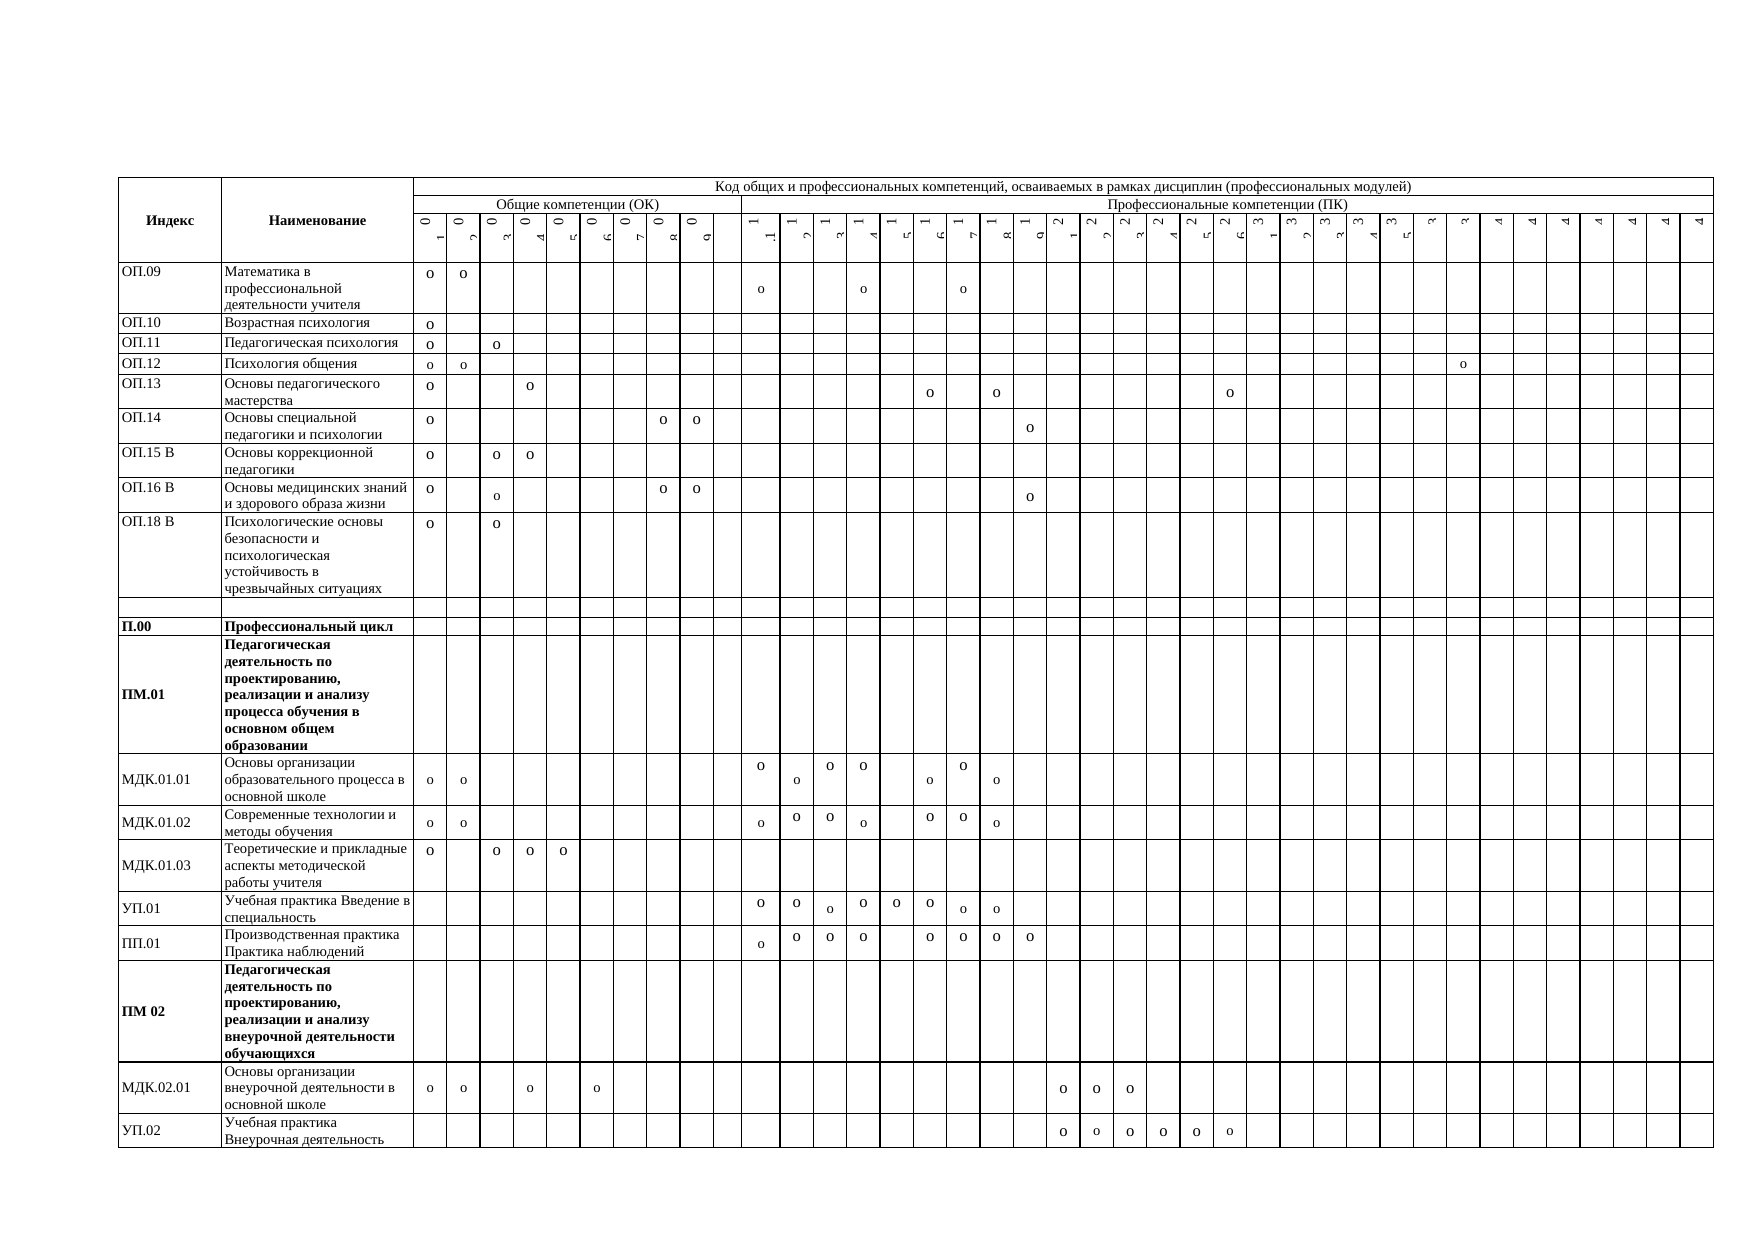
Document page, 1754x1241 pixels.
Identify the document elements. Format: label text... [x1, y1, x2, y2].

table_cell [1314, 961, 1346, 1061]
table_cell [714, 409, 741, 443]
table_cell [714, 840, 741, 891]
table_cell [1147, 1063, 1179, 1113]
table_cell Психология общения [222, 354, 413, 373]
table_cell [481, 926, 513, 960]
table_cell [1347, 314, 1379, 333]
table_cell [1681, 375, 1713, 408]
table_cell [1381, 334, 1413, 353]
table_cell [1047, 892, 1079, 925]
table_cell [1081, 806, 1113, 839]
table_cell [847, 1063, 879, 1113]
table_cell [947, 478, 979, 512]
table_cell [1647, 892, 1679, 925]
table_cell [914, 513, 946, 597]
table_cell о [447, 754, 479, 804]
table_cell [1614, 754, 1646, 804]
table_cell [1681, 754, 1713, 804]
table_cell [681, 926, 713, 960]
table_cell [1414, 409, 1446, 443]
table_cell [581, 478, 613, 512]
table_cell [1147, 513, 1179, 597]
table_cell [1547, 840, 1579, 891]
table_cell 1.8 [981, 214, 1013, 262]
table_cell Педагогическая психология [222, 334, 413, 353]
table_cell [1081, 444, 1113, 477]
table_cell [1447, 1063, 1479, 1113]
table_cell [1247, 478, 1279, 512]
table_cell [1481, 375, 1513, 408]
table_cell [742, 1063, 779, 1113]
table_cell [1081, 840, 1113, 891]
table_cell [481, 1114, 513, 1147]
table_cell [1247, 263, 1279, 313]
table_cell [714, 618, 741, 635]
table_cell [814, 334, 846, 353]
table_cell о [981, 754, 1013, 804]
table_cell [647, 334, 679, 353]
table_cell [1514, 892, 1546, 925]
table_cell Основы специальной педагогики и психологии [222, 409, 413, 443]
table_cell [1047, 840, 1079, 891]
table_cell о [1081, 1063, 1113, 1113]
table_cell 4.3 [1547, 214, 1579, 262]
table_cell [547, 334, 579, 353]
table_cell 2.1 [1047, 214, 1079, 262]
table_cell [1181, 314, 1213, 333]
table_cell [781, 478, 813, 512]
table_cell [547, 314, 579, 333]
table_cell [1047, 478, 1079, 512]
table_cell 06 [581, 214, 613, 262]
table_cell о [647, 478, 679, 512]
table_cell [681, 961, 713, 1061]
table_cell [1614, 375, 1646, 408]
table_cell [742, 478, 779, 512]
table_cell [1447, 375, 1479, 408]
table_cell [1247, 314, 1279, 333]
table_cell [681, 375, 713, 408]
table_cell 1.4 [847, 214, 879, 262]
table_cell о [742, 806, 779, 839]
table_cell [1014, 1114, 1046, 1147]
table_cell [1247, 598, 1279, 617]
table_cell [881, 1063, 913, 1113]
table_cell [1214, 409, 1246, 443]
table_cell [814, 1063, 846, 1113]
table_cell ОП.18 В [119, 513, 221, 597]
table_cell [1114, 598, 1146, 617]
table_cell [1547, 375, 1579, 408]
table_cell [1314, 618, 1346, 635]
table_cell [1247, 926, 1279, 960]
table_cell [1481, 636, 1513, 753]
table_cell [1681, 314, 1713, 333]
table_cell [1647, 375, 1679, 408]
table_cell ОП.12 [119, 354, 221, 373]
table_cell [947, 314, 979, 333]
table_cell [681, 263, 713, 313]
table_cell [1514, 513, 1546, 597]
table_cell [1581, 354, 1613, 373]
table_cell [1581, 444, 1613, 477]
table_cell о [481, 513, 513, 597]
table_cell [1547, 636, 1579, 753]
table_cell [1347, 1063, 1379, 1113]
table_cell [1347, 263, 1379, 313]
table_cell [714, 1063, 741, 1113]
table_cell [1247, 513, 1279, 597]
table_cell Математика в профессиональной деятельности учителя [222, 263, 413, 313]
table_cell о [1014, 409, 1046, 443]
table_cell [1247, 1114, 1279, 1147]
table_cell [581, 636, 613, 753]
table_cell [681, 806, 713, 839]
table_cell [647, 806, 679, 839]
table_cell [1514, 961, 1546, 1061]
table_cell [647, 444, 679, 477]
table_cell [1447, 636, 1479, 753]
table_cell [681, 1063, 713, 1113]
table_cell [1514, 1063, 1546, 1113]
table_cell [1114, 840, 1146, 891]
table_cell [1414, 334, 1446, 353]
table_cell [781, 513, 813, 597]
table_cell [414, 926, 446, 960]
table_cell [1681, 263, 1713, 313]
table_cell [1314, 513, 1346, 597]
table_cell 2.4 [1147, 214, 1179, 262]
table_cell Психологические основы безопасности и психологическая устойчивость в чрезвычайных ситуациях [222, 513, 413, 597]
table_cell [581, 314, 613, 333]
table_cell [1647, 926, 1679, 960]
table_cell [1347, 334, 1379, 353]
table_cell [1314, 892, 1346, 925]
table_cell [547, 926, 579, 960]
table_cell [647, 636, 679, 753]
table_cell о [581, 1063, 613, 1113]
table_cell [1014, 334, 1046, 353]
table_cell [1347, 754, 1379, 804]
table_cell [781, 1063, 813, 1113]
table_cell [1114, 314, 1146, 333]
table_cell о [647, 409, 679, 443]
table_cell [1214, 334, 1246, 353]
table_cell [647, 926, 679, 960]
table_cell [742, 636, 779, 753]
table_cell [1247, 636, 1279, 753]
table_cell МДК.02.01 [119, 1063, 221, 1113]
table_cell МДК.01.03 [119, 840, 221, 891]
table_cell [1481, 598, 1513, 617]
table_cell 3.3 [1314, 214, 1346, 262]
table_cell [1514, 444, 1546, 477]
table_cell [1014, 806, 1046, 839]
table_cell [1281, 840, 1313, 891]
table_cell [1114, 961, 1146, 1061]
table_cell [847, 354, 879, 373]
table_cell [1547, 409, 1579, 443]
table_cell 1.2 [781, 214, 813, 262]
table_cell [881, 478, 913, 512]
table_cell [1514, 754, 1546, 804]
table_cell [781, 375, 813, 408]
table_cell [481, 598, 513, 617]
table_cell [881, 354, 913, 373]
table_cell [447, 840, 479, 891]
table_cell [1281, 754, 1313, 804]
table_cell [1114, 513, 1146, 597]
table_cell о [1147, 1114, 1179, 1147]
table_cell [1514, 926, 1546, 960]
table_cell [1381, 961, 1413, 1061]
table_cell о [881, 892, 913, 925]
table_cell [1381, 892, 1413, 925]
table_cell [1414, 598, 1446, 617]
table_cell Основы медицинских знаний и здорового образа жизни [222, 478, 413, 512]
table_cell [1014, 840, 1046, 891]
table_cell [814, 961, 846, 1061]
table_cell [414, 892, 446, 925]
table_cell [714, 513, 741, 597]
table_cell [1347, 444, 1379, 477]
table_cell о [414, 513, 446, 597]
table_cell [847, 1114, 879, 1147]
table_cell [714, 334, 741, 353]
table_cell [1681, 1114, 1713, 1147]
table_cell [1014, 892, 1046, 925]
table_cell МДК.01.01 [119, 754, 221, 804]
table_cell [781, 444, 813, 477]
table_cell [1114, 334, 1146, 353]
table_cell [1147, 598, 1179, 617]
table_cell [1614, 840, 1646, 891]
table_cell [981, 334, 1013, 353]
table_cell 04 [514, 214, 546, 262]
table_cell 1.1 [742, 214, 779, 262]
table_cell [1347, 375, 1379, 408]
table_cell [681, 840, 713, 891]
table_cell [1414, 926, 1446, 960]
table_cell [1547, 961, 1579, 1061]
table_cell [1481, 334, 1513, 353]
table_cell [581, 334, 613, 353]
table_cell [914, 1063, 946, 1113]
table_cell [1581, 1114, 1613, 1147]
table_cell [714, 806, 741, 839]
table_cell [614, 409, 646, 443]
table_cell [881, 513, 913, 597]
table_cell [1281, 1114, 1313, 1147]
table_cell о [814, 754, 846, 804]
table_cell [581, 892, 613, 925]
table_cell 3.7 [1447, 214, 1479, 262]
table_cell [1314, 334, 1346, 353]
table_cell [447, 478, 479, 512]
table_cell [814, 1114, 846, 1147]
table_cell [1681, 598, 1713, 617]
table_cell [1147, 478, 1179, 512]
table_cell [1114, 375, 1146, 408]
table_cell [1581, 754, 1613, 804]
table_cell [1414, 375, 1446, 408]
table_cell [1014, 754, 1046, 804]
table_cell [1314, 926, 1346, 960]
table_cell [614, 754, 646, 804]
table_cell [981, 354, 1013, 373]
table_cell о [847, 892, 879, 925]
table_cell [1447, 926, 1479, 960]
table_cell [714, 354, 741, 373]
table_cell [1414, 892, 1446, 925]
table_cell Общие компетенции (ОК) [414, 196, 741, 213]
table_cell [881, 1114, 913, 1147]
table_cell о [847, 754, 879, 804]
table_cell [981, 263, 1013, 313]
table_cell о [1047, 1114, 1079, 1147]
table_cell [681, 354, 713, 373]
table_cell [1381, 806, 1413, 839]
table_cell [481, 806, 513, 839]
table_cell ОП.15 В [119, 444, 221, 477]
table_cell [581, 375, 613, 408]
table_cell [1081, 375, 1113, 408]
table_cell [1547, 754, 1579, 804]
table_cell [1614, 354, 1646, 373]
table_cell [814, 636, 846, 753]
table_cell [614, 961, 646, 1061]
table_cell [881, 314, 913, 333]
table_cell [1147, 806, 1179, 839]
table_cell [947, 636, 979, 753]
table_cell [947, 513, 979, 597]
table_cell [614, 263, 646, 313]
table_cell [1481, 1063, 1513, 1113]
table_cell [581, 1114, 613, 1147]
table_cell [1414, 961, 1446, 1061]
table_cell [914, 334, 946, 353]
table_cell [1081, 409, 1113, 443]
table_cell [714, 263, 741, 313]
table_cell [1247, 892, 1279, 925]
table_cell [481, 263, 513, 313]
table_cell [981, 478, 1013, 512]
table_cell [1514, 636, 1546, 753]
table_cell [647, 263, 679, 313]
table_cell [1447, 806, 1479, 839]
table_cell [1181, 636, 1213, 753]
table_cell [1314, 636, 1346, 753]
table_cell [614, 1063, 646, 1113]
table_cell 4.4 [1581, 214, 1613, 262]
table_cell о [481, 478, 513, 512]
table_cell [1181, 961, 1213, 1061]
table_cell [1647, 806, 1679, 839]
table_cell [1381, 375, 1413, 408]
table_cell [981, 513, 1013, 597]
table_cell [1114, 892, 1146, 925]
table_cell [1214, 840, 1246, 891]
table_cell о [742, 754, 779, 804]
table_cell [1047, 409, 1079, 443]
table_cell о [1214, 1114, 1246, 1147]
table_cell о [847, 926, 879, 960]
table_cell [981, 409, 1013, 443]
table_cell [447, 375, 479, 408]
table_cell [581, 754, 613, 804]
table_cell [1547, 263, 1579, 313]
table_cell [1447, 334, 1479, 353]
table_cell [481, 1063, 513, 1113]
table_cell [881, 375, 913, 408]
table_cell о [414, 375, 446, 408]
table_cell [447, 1114, 479, 1147]
table_cell о [481, 444, 513, 477]
table_cell [781, 409, 813, 443]
table_cell [1647, 314, 1679, 333]
table_cell [1447, 409, 1479, 443]
table_cell [1181, 334, 1213, 353]
table_cell [681, 314, 713, 333]
table_cell [1481, 892, 1513, 925]
table_cell [614, 1114, 646, 1147]
table_cell 3.6 [1414, 214, 1446, 262]
table_cell [447, 926, 479, 960]
table_cell [1281, 1063, 1313, 1113]
table_cell МДК.01.02 [119, 806, 221, 839]
table_cell 09 [681, 214, 713, 262]
table_cell о [981, 892, 1013, 925]
table_cell [881, 961, 913, 1061]
table_cell [1481, 1114, 1513, 1147]
table_cell [414, 636, 446, 753]
table_cell [1647, 513, 1679, 597]
table_cell [1247, 334, 1279, 353]
table_cell [514, 892, 546, 925]
table_cell [547, 754, 579, 804]
table_cell [1381, 314, 1413, 333]
table_cell [1081, 478, 1113, 512]
table_cell [1314, 1114, 1346, 1147]
table_cell [414, 1114, 446, 1147]
table_cell П.00 [119, 618, 221, 635]
table_cell [481, 618, 513, 635]
table_cell [914, 840, 946, 891]
table_cell [1281, 926, 1313, 960]
table_cell [1047, 334, 1079, 353]
table_cell [1647, 409, 1679, 443]
table_cell 4.2 [1514, 214, 1546, 262]
table_cell о [481, 334, 513, 353]
table_cell [1347, 409, 1379, 443]
table_cell [647, 754, 679, 804]
table_cell о [781, 806, 813, 839]
table_cell [1647, 840, 1679, 891]
table_cell [1081, 598, 1113, 617]
table_cell 3.1 [1247, 214, 1279, 262]
table_cell [514, 354, 546, 373]
table_cell [547, 1063, 579, 1113]
table_cell [1347, 636, 1379, 753]
table_cell [1681, 334, 1713, 353]
table_cell [1414, 314, 1446, 333]
table_cell [547, 892, 579, 925]
table_cell 2.3 [1114, 214, 1146, 262]
table_cell [1314, 598, 1346, 617]
table_cell Современные технологии и методы обучения [222, 806, 413, 839]
table_cell [914, 636, 946, 753]
table_cell о [514, 444, 546, 477]
table_cell Основы коррекционной педагогики [222, 444, 413, 477]
table_cell [1681, 409, 1713, 443]
table_cell [981, 618, 1013, 635]
table_cell [414, 618, 446, 635]
table_cell о [447, 354, 479, 373]
table_cell [1147, 263, 1179, 313]
table_cell ОП.10 [119, 314, 221, 333]
table_cell [1514, 478, 1546, 512]
table_cell о [947, 754, 979, 804]
table_cell [847, 314, 879, 333]
table_cell о [781, 926, 813, 960]
table_cell [647, 961, 679, 1061]
table_cell [1481, 513, 1513, 597]
table_cell о [414, 409, 446, 443]
table_cell [714, 892, 741, 925]
table_cell [681, 444, 713, 477]
table_cell [481, 961, 513, 1061]
table_cell [742, 409, 779, 443]
table_cell [581, 926, 613, 960]
table_cell [1047, 806, 1079, 839]
table_cell [1181, 806, 1213, 839]
table_cell Основы педагогического мастерства [222, 375, 413, 408]
table_cell [714, 314, 741, 333]
table_cell [1247, 1063, 1279, 1113]
table_cell [481, 636, 513, 753]
table_cell [681, 892, 713, 925]
table_cell [1181, 375, 1213, 408]
table_cell [1547, 926, 1579, 960]
table_cell [1647, 598, 1679, 617]
table_cell [947, 444, 979, 477]
table_cell [781, 334, 813, 353]
table_cell [1581, 636, 1613, 753]
table_cell [1547, 806, 1579, 839]
table_cell Педагогическая деятельность по проектированию, реализации и анализу процесса обучения в основном общем образовании [222, 636, 413, 753]
table_cell [1514, 598, 1546, 617]
table_cell [914, 444, 946, 477]
table_cell [847, 334, 879, 353]
table_cell [1081, 314, 1113, 333]
table_cell [1047, 598, 1079, 617]
table_cell [547, 598, 579, 617]
table_cell 01 [414, 214, 446, 262]
table_cell 4.6 [1647, 214, 1679, 262]
table_cell ПМ 02 [119, 961, 221, 1061]
table_cell [881, 840, 913, 891]
table_cell [647, 354, 679, 373]
table_cell [914, 961, 946, 1061]
table_cell [981, 1063, 1013, 1113]
table_cell [1581, 263, 1613, 313]
table_cell [1581, 961, 1613, 1061]
table_cell о [514, 375, 546, 408]
table_cell [714, 375, 741, 408]
table_cell 05 [547, 214, 579, 262]
table_cell о [681, 409, 713, 443]
table_cell [547, 354, 579, 373]
table_cell [1414, 1063, 1446, 1113]
table_cell [647, 840, 679, 891]
table_cell 02 [447, 214, 479, 262]
table_cell [781, 636, 813, 753]
table_cell [1181, 598, 1213, 617]
table_cell [947, 598, 979, 617]
table_cell ОП.09 [119, 263, 221, 313]
table_cell [1514, 409, 1546, 443]
table_cell [1047, 263, 1079, 313]
table_cell [1314, 314, 1346, 333]
table_cell Основы организации образовательного процесса в основной школе [222, 754, 413, 804]
table_cell [847, 375, 879, 408]
table_cell 1.6 [914, 214, 946, 262]
table_cell [1614, 1063, 1646, 1113]
table_cell [742, 314, 779, 333]
table_cell [1581, 478, 1613, 512]
table_cell [614, 840, 646, 891]
table_cell [481, 375, 513, 408]
table_cell [1114, 478, 1146, 512]
table_cell [881, 636, 913, 753]
table_cell [881, 598, 913, 617]
table_cell [1381, 409, 1413, 443]
table_cell [914, 409, 946, 443]
table_cell [1481, 478, 1513, 512]
table_cell [1481, 263, 1513, 313]
table_cell [847, 409, 879, 443]
table_cell [1181, 754, 1213, 804]
table_cell [1681, 892, 1713, 925]
table_cell 4.1 [1481, 214, 1513, 262]
table_cell [1047, 926, 1079, 960]
table_cell [514, 263, 546, 313]
table_cell [781, 1114, 813, 1147]
table_cell [1381, 354, 1413, 373]
table_cell [714, 214, 741, 262]
table_cell [1081, 334, 1113, 353]
table_cell [614, 444, 646, 477]
table_cell о [447, 806, 479, 839]
table_cell [581, 444, 613, 477]
table_cell [1381, 598, 1413, 617]
table_cell ОП.14 [119, 409, 221, 443]
table_cell [1314, 1063, 1346, 1113]
table_cell о [414, 334, 446, 353]
table_cell [1047, 354, 1079, 373]
table_cell [1314, 840, 1346, 891]
table_cell [914, 354, 946, 373]
table_cell [1347, 354, 1379, 373]
table_cell [1447, 598, 1479, 617]
table_cell [1247, 806, 1279, 839]
table_cell [881, 444, 913, 477]
table_cell [1181, 840, 1213, 891]
table_cell [1281, 334, 1313, 353]
table_cell 2.2 [1081, 214, 1113, 262]
table_cell [847, 618, 879, 635]
table_cell [514, 618, 546, 635]
table_cell [1381, 636, 1413, 753]
table_cell [1081, 636, 1113, 753]
table_cell [1447, 840, 1479, 891]
table_cell [814, 513, 846, 597]
table_cell [581, 598, 613, 617]
table_cell [947, 375, 979, 408]
table_cell [647, 618, 679, 635]
table_cell [1414, 806, 1446, 839]
table_cell [1281, 263, 1313, 313]
table_cell [547, 618, 579, 635]
table_cell 1.7 [947, 214, 979, 262]
table_cell [714, 961, 741, 1061]
table_cell [681, 334, 713, 353]
table_cell [1181, 409, 1213, 443]
table_cell [1247, 444, 1279, 477]
table_cell [881, 409, 913, 443]
table_cell [1214, 961, 1246, 1061]
table_cell [1247, 375, 1279, 408]
table_cell [781, 354, 813, 373]
table_cell [614, 598, 646, 617]
table_cell [614, 375, 646, 408]
table_cell [742, 354, 779, 373]
table_cell о [914, 806, 946, 839]
table_cell [1481, 926, 1513, 960]
table_cell [514, 598, 546, 617]
table_cell [514, 314, 546, 333]
table_cell [1614, 314, 1646, 333]
table_cell 07 [614, 214, 646, 262]
table_cell о [981, 926, 1013, 960]
table_cell о [414, 478, 446, 512]
table_cell [1547, 1063, 1579, 1113]
table_cell [947, 961, 979, 1061]
table_cell [1147, 892, 1179, 925]
table_cell [514, 926, 546, 960]
table_cell [447, 444, 479, 477]
table_cell о [947, 926, 979, 960]
table_cell [1014, 598, 1046, 617]
table_cell [1147, 334, 1179, 353]
table_cell [1647, 754, 1679, 804]
table_cell [514, 754, 546, 804]
table_cell [1647, 961, 1679, 1061]
table_cell ПП.01 [119, 926, 221, 960]
table_cell [1114, 754, 1146, 804]
table_cell о [414, 806, 446, 839]
table_cell [1447, 513, 1479, 597]
table_cell [1314, 409, 1346, 443]
table_cell [1347, 840, 1379, 891]
table_cell [1147, 636, 1179, 753]
table_cell [1214, 926, 1246, 960]
table_cell [414, 598, 446, 617]
table_cell о [1181, 1114, 1213, 1147]
table_cell [1581, 334, 1613, 353]
table_cell [1281, 354, 1313, 373]
table_cell 2.5 [1181, 214, 1213, 262]
table_cell [1614, 892, 1646, 925]
table_cell [1181, 478, 1213, 512]
table_cell [1181, 1063, 1213, 1113]
table_cell [547, 1114, 579, 1147]
table_cell [1314, 263, 1346, 313]
table_cell [1447, 478, 1479, 512]
table_cell [1314, 806, 1346, 839]
table_cell о [914, 926, 946, 960]
table_cell [1481, 618, 1513, 635]
table_cell [847, 478, 879, 512]
table_cell [1214, 314, 1246, 333]
table_cell [1514, 334, 1546, 353]
table_cell [1014, 1063, 1046, 1113]
table_cell [1347, 806, 1379, 839]
table_cell [914, 314, 946, 333]
table_cell [914, 478, 946, 512]
table_cell [1214, 892, 1246, 925]
table_cell [1614, 926, 1646, 960]
table_cell [681, 636, 713, 753]
table_cell о [814, 806, 846, 839]
table_cell [1681, 618, 1713, 635]
table_cell 3.2 [1281, 214, 1313, 262]
table_cell [1347, 513, 1379, 597]
table_cell [814, 478, 846, 512]
table_cell [742, 444, 779, 477]
table_cell [1647, 444, 1679, 477]
table_cell [1281, 314, 1313, 333]
table_cell о [814, 892, 846, 925]
table_cell [1214, 513, 1246, 597]
table_cell [947, 840, 979, 891]
table_cell [1281, 961, 1313, 1061]
table_cell [647, 513, 679, 597]
table_cell [1681, 636, 1713, 753]
table_cell Профессиональные компетенции (ПК) [742, 196, 1713, 213]
table_cell [1514, 314, 1546, 333]
table_cell [1447, 314, 1479, 333]
table_cell [1614, 444, 1646, 477]
table_cell [1081, 754, 1113, 804]
table_cell [1514, 354, 1546, 373]
table_cell [1181, 354, 1213, 373]
table_cell [647, 314, 679, 333]
table_cell [1081, 354, 1113, 373]
table_cell [1581, 840, 1613, 891]
table_cell [1314, 444, 1346, 477]
table_cell [447, 636, 479, 753]
table_cell [1081, 618, 1113, 635]
table_cell [814, 263, 846, 313]
table_cell [1581, 892, 1613, 925]
table_cell [742, 334, 779, 353]
table_cell [547, 961, 579, 1061]
table_cell о [914, 375, 946, 408]
table_cell о [514, 1063, 546, 1113]
table_cell [1681, 1063, 1713, 1113]
table_cell [1047, 618, 1079, 635]
table_cell Профессиональный цикл [222, 618, 413, 635]
table_cell [1147, 926, 1179, 960]
table_cell [447, 598, 479, 617]
table_cell [881, 334, 913, 353]
table_cell [1647, 478, 1679, 512]
table_cell [1147, 444, 1179, 477]
table_cell [981, 598, 1013, 617]
table_cell [1681, 354, 1713, 373]
table_cell [581, 409, 613, 443]
table_cell [581, 806, 613, 839]
table_cell о [547, 840, 579, 891]
table_cell [742, 375, 779, 408]
table_cell [1014, 263, 1046, 313]
table_cell 3.4 [1347, 214, 1379, 262]
table_cell о [447, 263, 479, 313]
table_cell [814, 314, 846, 333]
table_cell [1681, 478, 1713, 512]
table_cell [614, 892, 646, 925]
table_cell [614, 806, 646, 839]
table_cell [1081, 263, 1113, 313]
table_cell [1581, 513, 1613, 597]
table_cell [1047, 444, 1079, 477]
table_cell [581, 263, 613, 313]
table_cell [1147, 314, 1179, 333]
table_cell [1547, 618, 1579, 635]
table_cell [881, 926, 913, 960]
table_cell [1447, 754, 1479, 804]
table_cell о [1014, 478, 1046, 512]
table_cell [547, 375, 579, 408]
table_cell о [1081, 1114, 1113, 1147]
table_cell [1347, 618, 1379, 635]
table_cell [1381, 263, 1413, 313]
table_cell [614, 314, 646, 333]
table_cell [1547, 513, 1579, 597]
table_cell [1414, 636, 1446, 753]
table_cell [981, 840, 1013, 891]
table_cell [714, 754, 741, 804]
table_cell [781, 840, 813, 891]
table_cell [1514, 840, 1546, 891]
table_cell [1447, 618, 1479, 635]
table_cell [1314, 754, 1346, 804]
table_cell [647, 892, 679, 925]
table_cell о [414, 354, 446, 373]
table_cell [742, 513, 779, 597]
table_cell [581, 618, 613, 635]
table_cell [947, 354, 979, 373]
table_cell [1281, 478, 1313, 512]
table_cell [881, 618, 913, 635]
table_cell [547, 636, 579, 753]
table_cell [1014, 314, 1046, 333]
table_cell [1147, 618, 1179, 635]
table_cell [1214, 1063, 1246, 1113]
table_cell [1214, 806, 1246, 839]
table_cell [1281, 409, 1313, 443]
table_cell [1647, 1114, 1679, 1147]
table_cell [1381, 840, 1413, 891]
table_cell [447, 961, 479, 1061]
table_cell [1147, 840, 1179, 891]
table_cell [814, 354, 846, 373]
table_cell [581, 961, 613, 1061]
table_cell о [414, 840, 446, 891]
table_cell [1347, 598, 1379, 617]
table_cell [714, 1114, 741, 1147]
table_cell [647, 598, 679, 617]
table_cell [1647, 636, 1679, 753]
table_cell [1614, 598, 1646, 617]
table_cell [1614, 618, 1646, 635]
table_cell [714, 444, 741, 477]
table_cell [714, 636, 741, 753]
table_cell [1681, 513, 1713, 597]
table_cell о [781, 754, 813, 804]
table_cell ОП.16 В [119, 478, 221, 512]
table_cell [947, 409, 979, 443]
table_cell [847, 513, 879, 597]
table_cell [914, 618, 946, 635]
table_cell [847, 444, 879, 477]
table_cell [947, 618, 979, 635]
table_cell [1347, 1114, 1379, 1147]
table_cell о [781, 892, 813, 925]
table_cell [1181, 926, 1213, 960]
table_cell [1147, 354, 1179, 373]
table_cell [1581, 926, 1613, 960]
table_cell [742, 598, 779, 617]
table_cell [1414, 513, 1446, 597]
table_cell о [1114, 1114, 1146, 1147]
table_cell [1281, 598, 1313, 617]
table_cell [1314, 478, 1346, 512]
table_cell [1047, 636, 1079, 753]
table_cell [981, 314, 1013, 333]
table_cell [881, 754, 913, 804]
table_cell [742, 1114, 779, 1147]
table_cell [1414, 618, 1446, 635]
table_cell [547, 806, 579, 839]
table_cell [1081, 961, 1113, 1061]
table_cell [1547, 478, 1579, 512]
table_cell [1281, 636, 1313, 753]
table_cell о [481, 840, 513, 891]
table_cell [742, 840, 779, 891]
table_cell [447, 618, 479, 635]
table_cell Производственная практика Практика наблюдений [222, 926, 413, 960]
table_cell 4.7 [1681, 214, 1713, 262]
table_cell Основы организации внеурочной деятельности в основной школе [222, 1063, 413, 1113]
table_cell о [681, 478, 713, 512]
table_cell [1281, 806, 1313, 839]
table_cell [1647, 334, 1679, 353]
table_cell [947, 334, 979, 353]
table_cell [914, 263, 946, 313]
table_cell [781, 598, 813, 617]
table_cell о [414, 754, 446, 804]
table_cell [847, 636, 879, 753]
table_cell [614, 636, 646, 753]
table_cell [714, 478, 741, 512]
table_cell [714, 598, 741, 617]
table_cell [1614, 409, 1646, 443]
table_cell о [447, 1063, 479, 1113]
table_cell ПМ.01 [119, 636, 221, 753]
table_cell [1147, 961, 1179, 1061]
table_cell ОП.11 [119, 334, 221, 353]
table_cell [1281, 892, 1313, 925]
table_cell о [981, 375, 1013, 408]
table_cell [1447, 892, 1479, 925]
table_cell 4.5 [1614, 214, 1646, 262]
table_cell [447, 513, 479, 597]
table_cell [1447, 263, 1479, 313]
table_cell [1147, 409, 1179, 443]
table_cell [1414, 478, 1446, 512]
table_cell о [414, 263, 446, 313]
table_cell о [947, 806, 979, 839]
table_cell [1547, 314, 1579, 333]
table_cell [1614, 263, 1646, 313]
table_cell [514, 513, 546, 597]
table_cell [1481, 409, 1513, 443]
table_cell [514, 478, 546, 512]
table_cell [781, 314, 813, 333]
table_cell о [414, 444, 446, 477]
table_cell [814, 598, 846, 617]
table_cell [742, 961, 779, 1061]
table_cell [1581, 409, 1613, 443]
table_cell [947, 1063, 979, 1113]
table_cell [1214, 754, 1246, 804]
table_cell [1414, 1114, 1446, 1147]
table_cell [847, 961, 879, 1061]
table_cell [1281, 444, 1313, 477]
table_cell [1347, 961, 1379, 1061]
table_cell [447, 314, 479, 333]
table_cell [1114, 444, 1146, 477]
table_cell [1481, 961, 1513, 1061]
table_cell [1614, 806, 1646, 839]
table_cell [1681, 806, 1713, 839]
table_cell [681, 513, 713, 597]
table_cell [1181, 513, 1213, 597]
table_cell [514, 806, 546, 839]
table_cell [814, 375, 846, 408]
table_cell [581, 354, 613, 373]
table_cell [581, 513, 613, 597]
table_cell [614, 478, 646, 512]
table_cell [1581, 598, 1613, 617]
table_cell [1181, 618, 1213, 635]
table_cell [981, 1114, 1013, 1147]
table_cell [981, 636, 1013, 753]
table_cell [647, 375, 679, 408]
table_cell УП.02 [119, 1114, 221, 1147]
table_cell [1347, 478, 1379, 512]
table_cell [1081, 926, 1113, 960]
table_cell [1481, 754, 1513, 804]
table_cell [1481, 354, 1513, 373]
table_cell [647, 1114, 679, 1147]
table_cell [1681, 961, 1713, 1061]
table_cell [1614, 961, 1646, 1061]
table_cell [1247, 840, 1279, 891]
table_cell [1347, 926, 1379, 960]
table_cell [1281, 513, 1313, 597]
table_cell [1247, 618, 1279, 635]
table_cell Учебная практика Введение в специальность [222, 892, 413, 925]
table_cell [1214, 636, 1246, 753]
table_cell [1614, 478, 1646, 512]
table_cell Возрастная психология [222, 314, 413, 333]
table_cell [547, 409, 579, 443]
table_cell о [947, 892, 979, 925]
table_cell [1547, 334, 1579, 353]
table_cell [681, 1114, 713, 1147]
table_cell [1047, 375, 1079, 408]
table_cell о [847, 806, 879, 839]
table_cell о [981, 806, 1013, 839]
table_cell [1647, 618, 1679, 635]
table_cell [1647, 263, 1679, 313]
table_cell [1514, 806, 1546, 839]
table_cell 03 [481, 214, 513, 262]
table_cell [1414, 754, 1446, 804]
table_cell [781, 618, 813, 635]
table_cell [1014, 375, 1046, 408]
table_cell [481, 409, 513, 443]
table_cell [1381, 513, 1413, 597]
table_cell [1214, 263, 1246, 313]
table_cell [1481, 806, 1513, 839]
table_cell [1381, 478, 1413, 512]
table_cell [847, 598, 879, 617]
table_cell [1281, 375, 1313, 408]
table_cell [1147, 754, 1179, 804]
table_cell 1.5 [881, 214, 913, 262]
table_cell о [742, 892, 779, 925]
table_cell [1514, 375, 1546, 408]
table_cell Педагогическая деятельность по проектированию, реализации и анализу внеурочной деятельности обучающихся [222, 961, 413, 1061]
table_cell [1247, 961, 1279, 1061]
table_cell [1381, 1063, 1413, 1113]
table_cell [614, 926, 646, 960]
table_cell [1181, 444, 1213, 477]
table_cell [714, 926, 741, 960]
table_cell [1214, 444, 1246, 477]
table_cell [1114, 354, 1146, 373]
table_cell [1581, 375, 1613, 408]
table_cell о [914, 892, 946, 925]
table_cell [481, 892, 513, 925]
table_cell [681, 598, 713, 617]
table_cell [1014, 444, 1046, 477]
table_cell [1147, 375, 1179, 408]
table_cell [1414, 444, 1446, 477]
table_cell [1014, 961, 1046, 1061]
table_cell [1247, 409, 1279, 443]
table_cell [1214, 354, 1246, 373]
table_cell [222, 598, 413, 617]
table_cell [614, 618, 646, 635]
table_cell [1481, 444, 1513, 477]
table_cell [1381, 618, 1413, 635]
table_cell [981, 444, 1013, 477]
table_cell [1247, 754, 1279, 804]
table_cell [1681, 444, 1713, 477]
table_cell [514, 636, 546, 753]
table_cell [481, 314, 513, 333]
table_cell [1381, 754, 1413, 804]
table_cell [814, 444, 846, 477]
table_cell [1047, 754, 1079, 804]
table_cell [781, 263, 813, 313]
table_cell [947, 1114, 979, 1147]
table_cell [1447, 444, 1479, 477]
table_cell [547, 263, 579, 313]
table_cell [1081, 892, 1113, 925]
table_cell о [847, 263, 879, 313]
table_cell [1114, 409, 1146, 443]
table_cell [1314, 354, 1346, 373]
table_cell [681, 618, 713, 635]
table_cell о [1014, 926, 1046, 960]
table_cell о [742, 926, 779, 960]
table_cell [1114, 618, 1146, 635]
table_cell [847, 840, 879, 891]
table_cell [1214, 618, 1246, 635]
table_cell [514, 961, 546, 1061]
table_cell [681, 754, 713, 804]
table_cell [1381, 1114, 1413, 1147]
table_cell [1547, 598, 1579, 617]
table_cell 2.6 [1214, 214, 1246, 262]
table_cell ОП.13 [119, 375, 221, 408]
table_cell [814, 618, 846, 635]
table_cell [1247, 354, 1279, 373]
table_cell о [514, 840, 546, 891]
table_header Индекс [119, 178, 221, 262]
table_cell [1514, 1114, 1546, 1147]
table_cell [1647, 1063, 1679, 1113]
table_cell [614, 354, 646, 373]
table_cell [514, 334, 546, 353]
table_cell о [1447, 354, 1479, 373]
table_cell Теоретические и прикладные аспекты методической работы учителя [222, 840, 413, 891]
table_cell [1414, 840, 1446, 891]
table_cell [119, 598, 221, 617]
table_cell [1081, 513, 1113, 597]
table_cell [1547, 444, 1579, 477]
table_cell [914, 1114, 946, 1147]
table_cell о [414, 314, 446, 333]
table_cell [742, 618, 779, 635]
table_cell [881, 806, 913, 839]
table_cell [1381, 926, 1413, 960]
table_header Код общих и профессиональных компетенций, осваиваемых в рамках дисциплин (профессиональных модулей) [414, 178, 1713, 195]
table_cell [647, 1063, 679, 1113]
table_cell [1614, 1114, 1646, 1147]
table_cell [981, 961, 1013, 1061]
table_cell [1181, 263, 1213, 313]
table_cell о [914, 754, 946, 804]
table_cell [481, 354, 513, 373]
table_cell [1481, 840, 1513, 891]
table_cell [1281, 618, 1313, 635]
table_cell [447, 409, 479, 443]
table_cell [547, 513, 579, 597]
table_cell [1347, 892, 1379, 925]
table_cell [1381, 444, 1413, 477]
table_cell [1447, 961, 1479, 1061]
table_cell [1581, 1063, 1613, 1113]
table_cell о [414, 1063, 446, 1113]
table_cell [1514, 263, 1546, 313]
table_cell о [947, 263, 979, 313]
table_cell [1581, 806, 1613, 839]
table_cell [414, 961, 446, 1061]
table_cell [1414, 263, 1446, 313]
table_cell [781, 961, 813, 1061]
table_cell [1681, 840, 1713, 891]
table_cell [1114, 806, 1146, 839]
table_cell [1614, 513, 1646, 597]
table_cell [1114, 263, 1146, 313]
table_cell [481, 754, 513, 804]
table_cell о [1114, 1063, 1146, 1113]
table_cell [1014, 354, 1046, 373]
table_cell 08 [647, 214, 679, 262]
table_cell [514, 1114, 546, 1147]
table_cell 1.9 [1014, 214, 1046, 262]
table_cell [1047, 961, 1079, 1061]
table_cell [1581, 618, 1613, 635]
table_cell о [742, 263, 779, 313]
table_cell [581, 840, 613, 891]
table_cell [1614, 636, 1646, 753]
table_cell [1181, 892, 1213, 925]
table_cell [1414, 354, 1446, 373]
table_cell [614, 334, 646, 353]
table_cell [514, 409, 546, 443]
table_cell [1314, 375, 1346, 408]
table_cell [614, 513, 646, 597]
table_cell [1681, 926, 1713, 960]
table_cell [447, 334, 479, 353]
table_cell [1547, 1114, 1579, 1147]
table_cell [814, 840, 846, 891]
table_cell о [814, 926, 846, 960]
table_cell о [1047, 1063, 1079, 1113]
table_cell [1014, 636, 1046, 753]
table_cell [547, 444, 579, 477]
table_cell [1047, 314, 1079, 333]
table_cell 1.3 [814, 214, 846, 262]
table_cell УП.01 [119, 892, 221, 925]
table_cell [1514, 618, 1546, 635]
table_cell 3.5 [1381, 214, 1413, 262]
table_cell о [1214, 375, 1246, 408]
table_cell [1047, 513, 1079, 597]
table_cell [1647, 354, 1679, 373]
table_cell [1014, 618, 1046, 635]
table_cell [1114, 926, 1146, 960]
table_cell [447, 892, 479, 925]
table_header Наименование [222, 178, 413, 262]
table_cell [1581, 314, 1613, 333]
table_cell [914, 598, 946, 617]
table_cell [1481, 314, 1513, 333]
table_cell [1014, 513, 1046, 597]
table_cell Учебная практика Внеурочная деятельность [222, 1114, 413, 1147]
table_cell [881, 263, 913, 313]
table_cell [1214, 598, 1246, 617]
table_cell [814, 409, 846, 443]
table_cell [1447, 1114, 1479, 1147]
table_cell [1547, 892, 1579, 925]
table_cell [547, 478, 579, 512]
table_cell [1114, 636, 1146, 753]
table_cell [1214, 478, 1246, 512]
table_cell [1614, 334, 1646, 353]
table_cell [1547, 354, 1579, 373]
